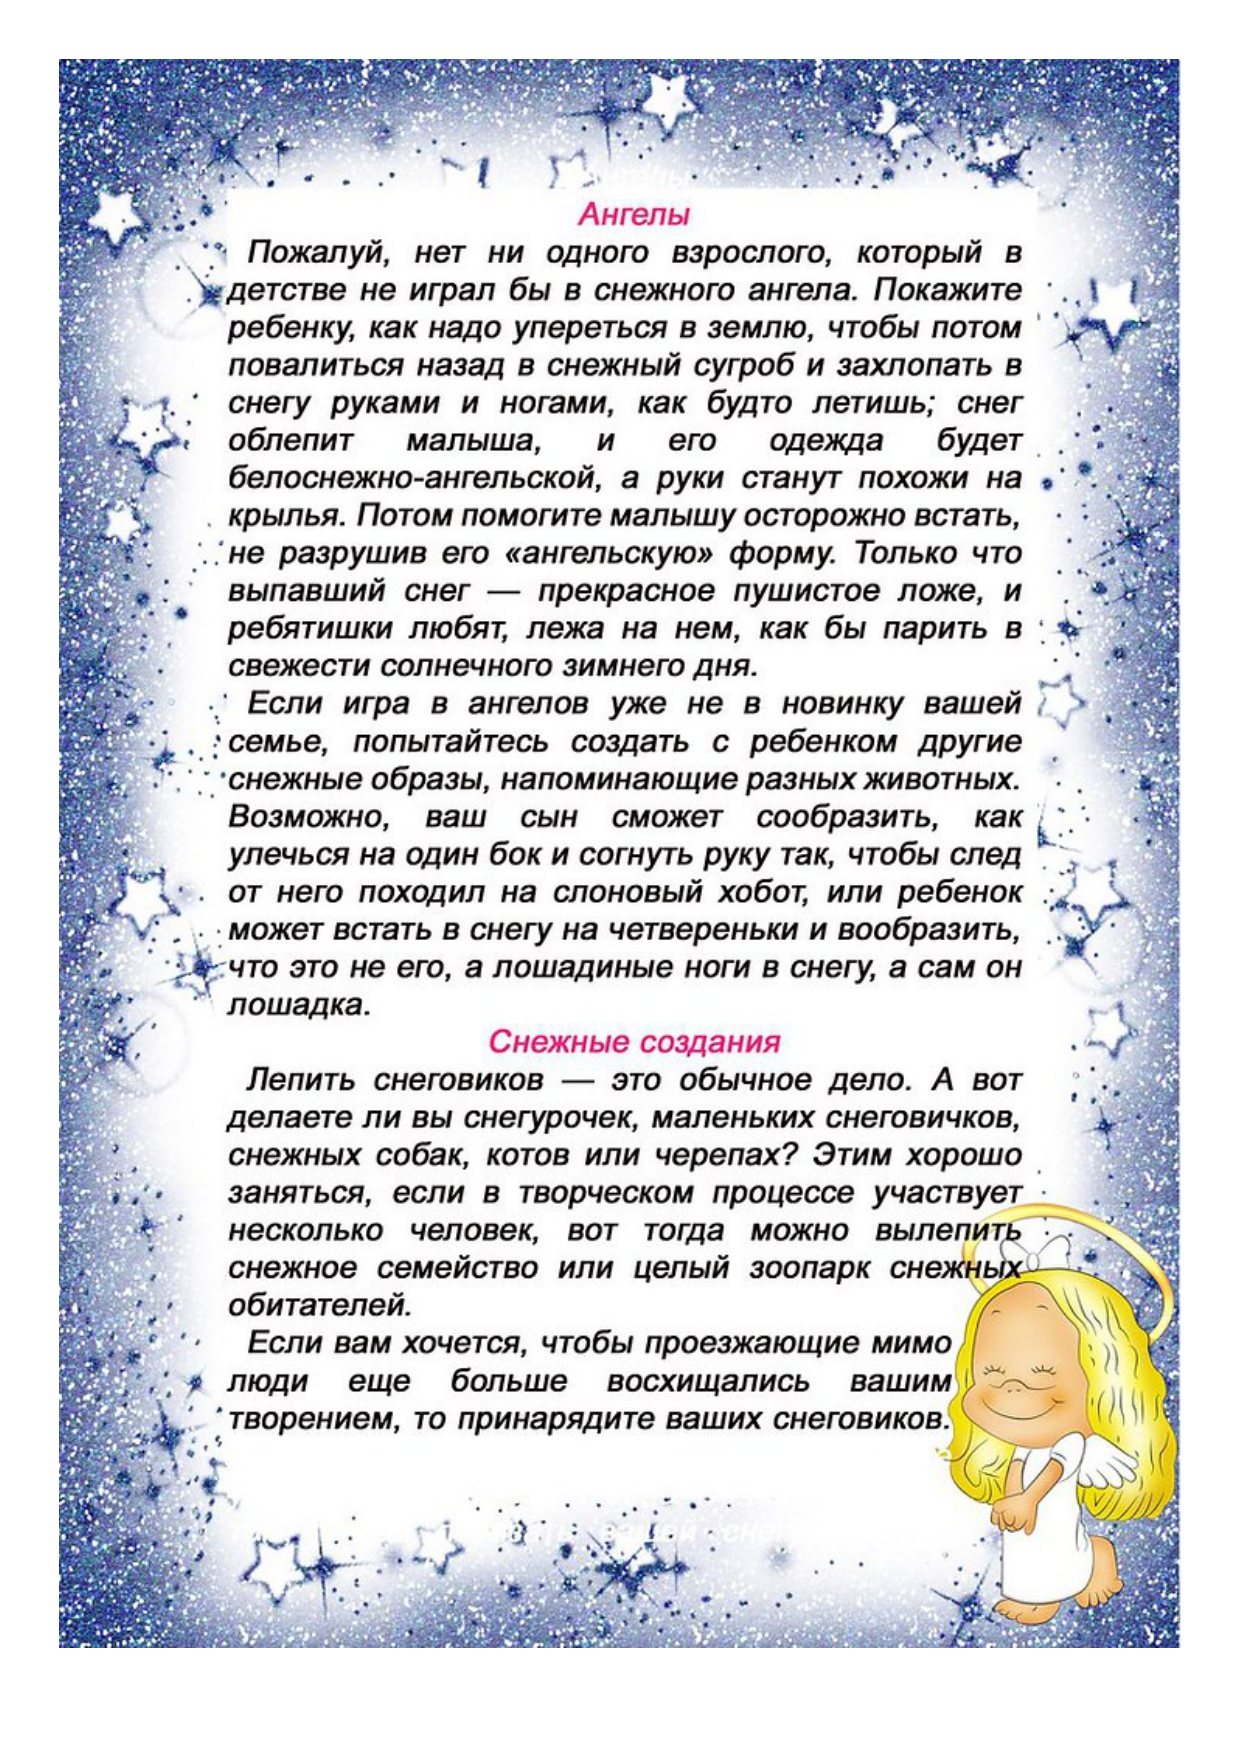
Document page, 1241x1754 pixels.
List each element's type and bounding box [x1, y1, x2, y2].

picture [59, 59, 1182, 1648]
